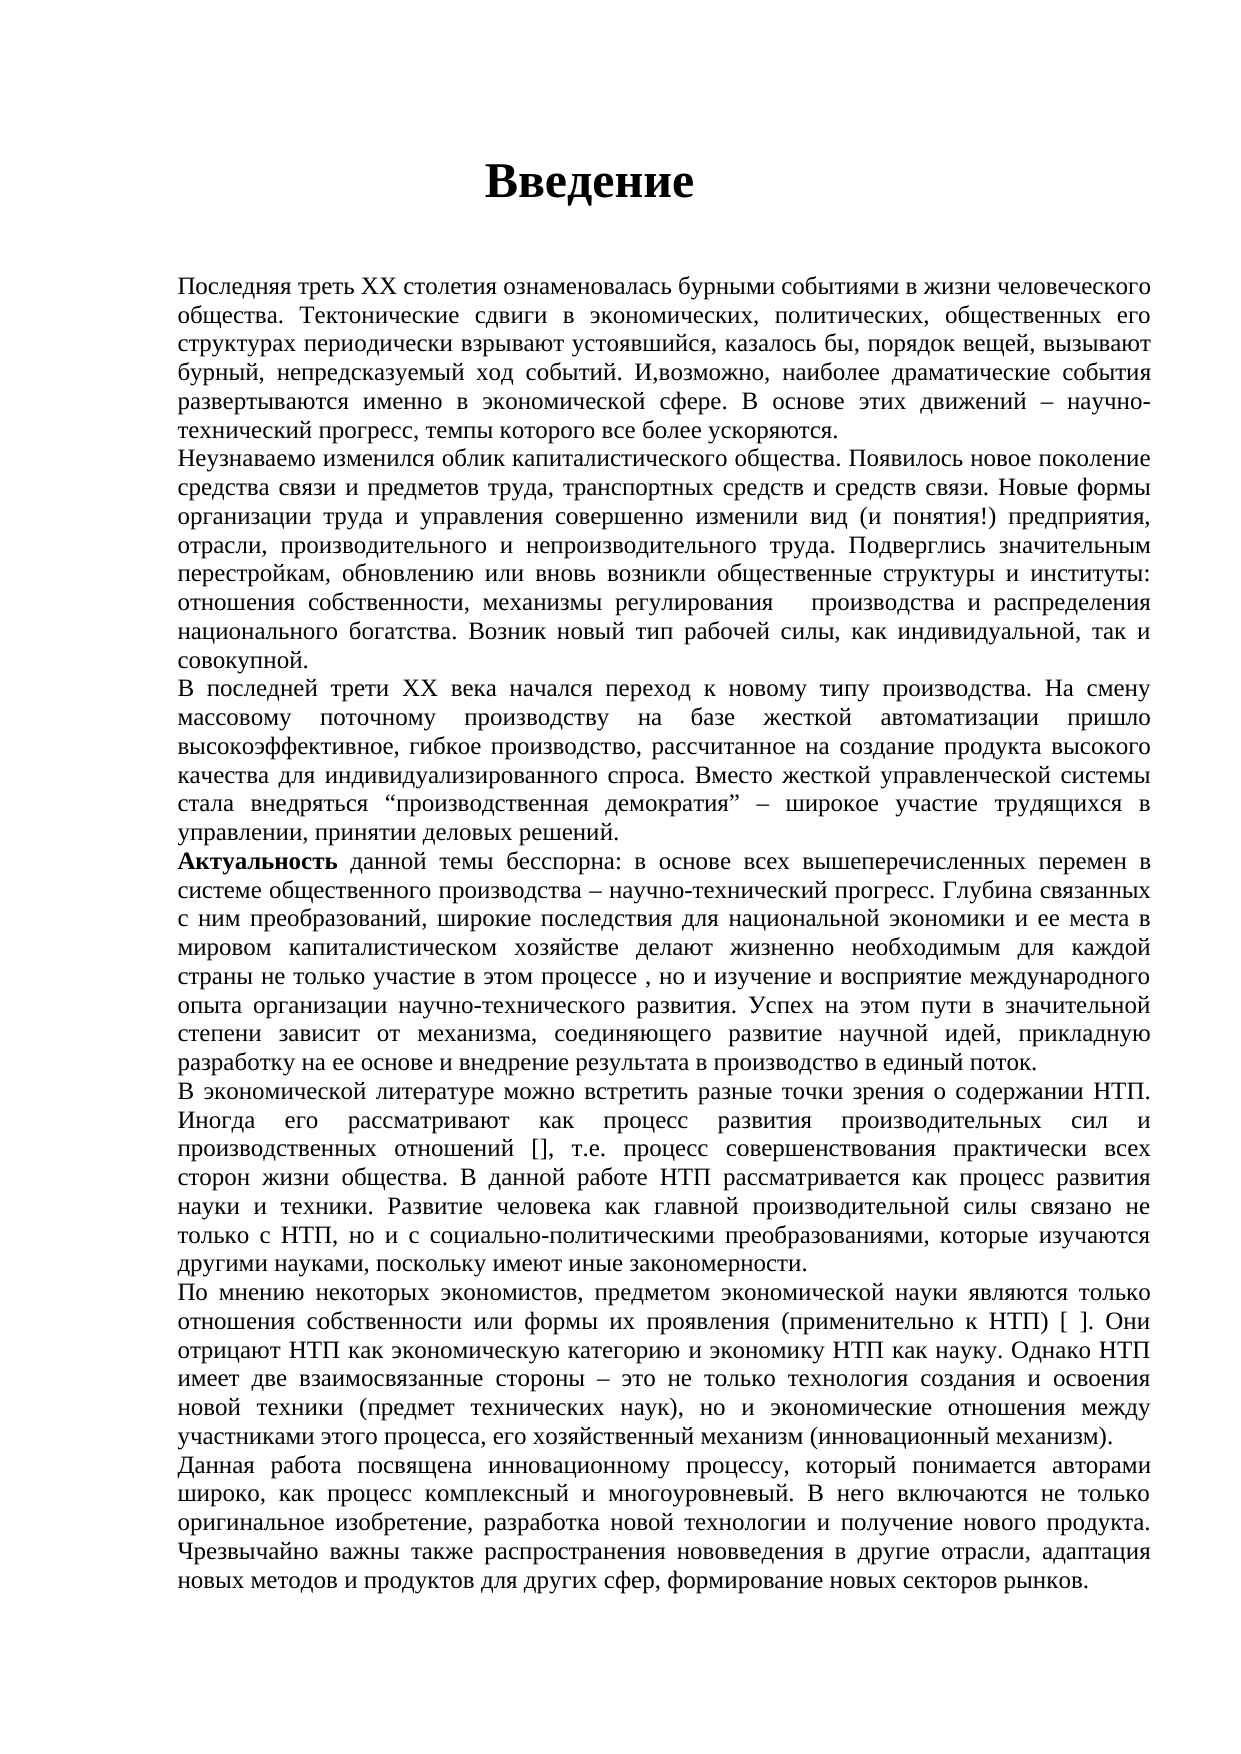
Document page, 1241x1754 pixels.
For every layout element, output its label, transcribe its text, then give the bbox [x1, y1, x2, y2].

text В последней трети ХХ века начался переход к новому типу производства. На смену массовому поточному производству на базе жесткой автоматизации пришло высокоэффективное, гибкое производство, рассчитанное на создание продукта высокого качества для индивидуализированного спроса. Вместо жесткой управленческой системы стала внедряться “производственная демократия” – широкое участие трудящихся в управлении, принятии деловых решений. [177, 673, 1152, 846]
text Актуальность данной темы бесспорна: в основе всех вышеперечисленных перемен в системе общественного производства – научно-технический прогресс. Глубина связанных с ним преобразований, широкие последствия для национальной экономики и ее места в мировом капиталистическом хозяйстве делают жизненно необходимым для каждой страны не только участие в этом процессе , но и изучение и восприятие международного опыта организации научно-технического развития. Успех на этом пути в значительной степени зависит от механизма, соединяющего развитие научной идей, прикладную разработку на ее основе и внедрение результата в производство в единый поток. [177, 846, 1152, 1076]
subtitle Введение [27, 151, 1152, 209]
text Неузнаваемо изменился облик капиталистического общества. Появилось новое поколение средства связи и предметов труда, транспортных средств и средств связи. Новые формы организации труда и управления совершенно изменили вид (и понятия!) предприятия, отрасли, производительного и непроизводительного труда. Подверглись значительным перестройкам, обновлению или вновь возникли общественные структуры и институты: отношения собственности, механизмы регулирования производства и распределения национального богатства. Возник новый тип рабочей силы, как индивидуальной, так и совокупной. [177, 443, 1152, 673]
text Последняя треть ХХ столетия ознаменовалась бурными событиями в жизни человеческого общества. Тектонические сдвиги в экономических, политических, общественных его структурах периодически взрывают устоявшийся, казалось бы, порядок вещей, вызывают бурный, непредсказуемый ход событий. И,возможно, наиболее драматические события развертываются именно в экономической сфере. В основе этих движений – научно-технический прогресс, темпы которого все более ускоряются. [177, 271, 1152, 443]
text По мнению некоторых экономистов, предметом экономической науки являются только отношения собственности или формы их проявления (применительно к НТП) [ ]. Они отрицают НТП как экономическую категорию и экономику НТП как науку. Однако НТП имеет две взаимосвязанные стороны – это не только технология создания и освоения новой техники (предмет технических наук), но и экономические отношения между участниками этого процесса, его хозяйственный механизм (инновационный механизм). [177, 1277, 1152, 1450]
text Данная работа посвящена инновационному процессу, который понимается авторами широко, как процесс комплексный и многоуровневый. В него включаются не только оригинальное изобретение, разработка новой технологии и получение нового продукта. Чрезвычайно важны также распространения нововведения в другие отрасли, адаптация новых методов и продуктов для других сфер, формирование новых секторов рынков. [177, 1450, 1152, 1593]
text В экономической литературе можно встретить разные точки зрения о содержании НТП. Иногда его рассматривают как процесс развития производительных сил и производственных отношений [], т.е. процесс совершенствования практически всех сторон жизни общества. В данной работе НТП рассматривается как процесс развития науки и техники. Развитие человека как главной производительной силы связано не только с НТП, но и с социально-политическими преобразованиями, которые изучаются другими науками, поскольку имеют иные закономерности. [177, 1076, 1152, 1277]
